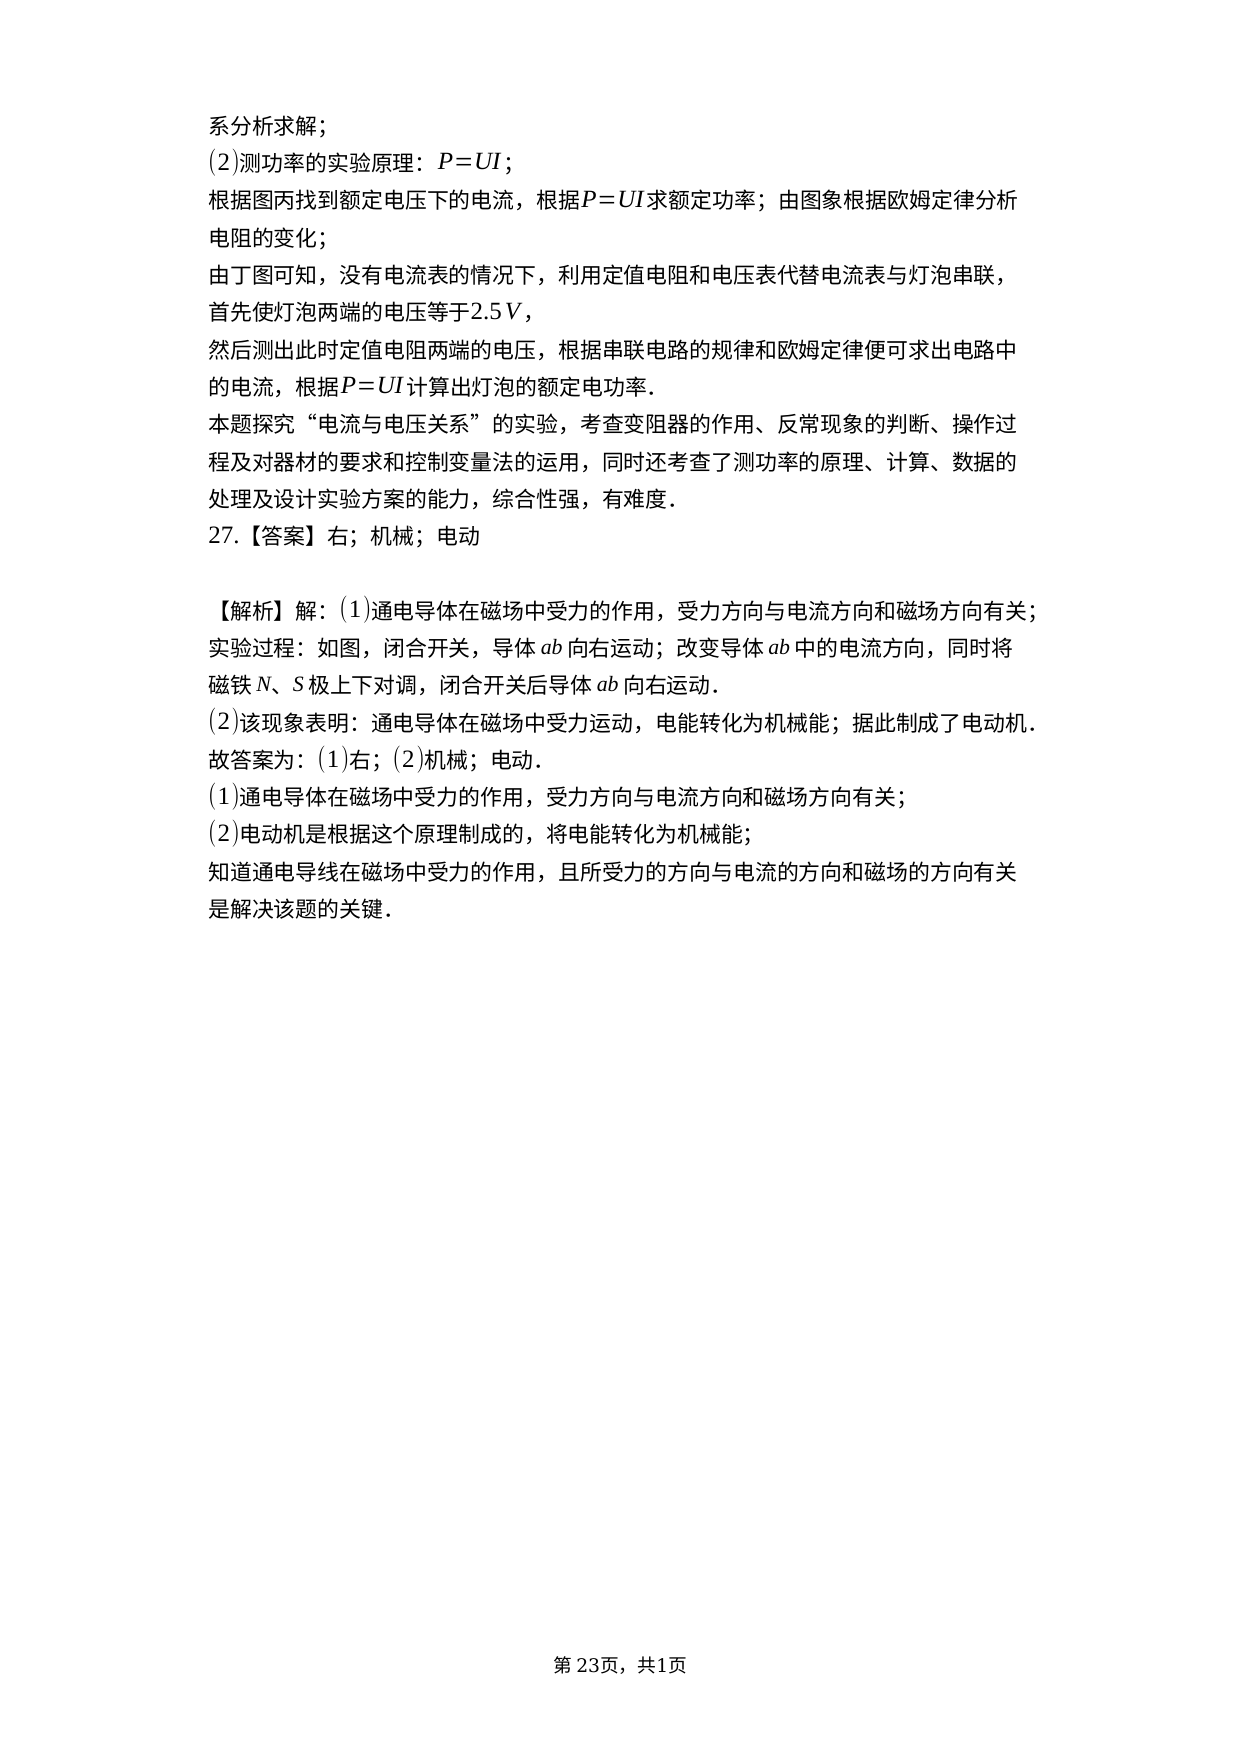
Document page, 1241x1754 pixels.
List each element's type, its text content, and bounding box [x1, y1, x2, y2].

list 【解析】解：通电导体在磁场中受力的作用，受力方向与电流方向和磁场方向有关；实验过程：如图，闭合开关，导体ab向右运动；改变导体ab中的电流方向，同时将磁铁N、S极上下对调，闭合开关后导体ab向右运动． 该现象表明：通电导体在磁场中受力运动，电能转化为机械能；据此制成了电动机． 故答案为：右；机械；电动． 通电导体在磁场中受力的作用，受力方向与电流方向和磁场方向有关； 电动机是根据这个原理制成的，将电能转化为机械能； 知道通电导线在磁场中受力的作用，且所受力的方向与电流的方向和磁场的方向有关是解决该题的关键． [208, 593, 1032, 961]
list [208, 108, 1032, 588]
